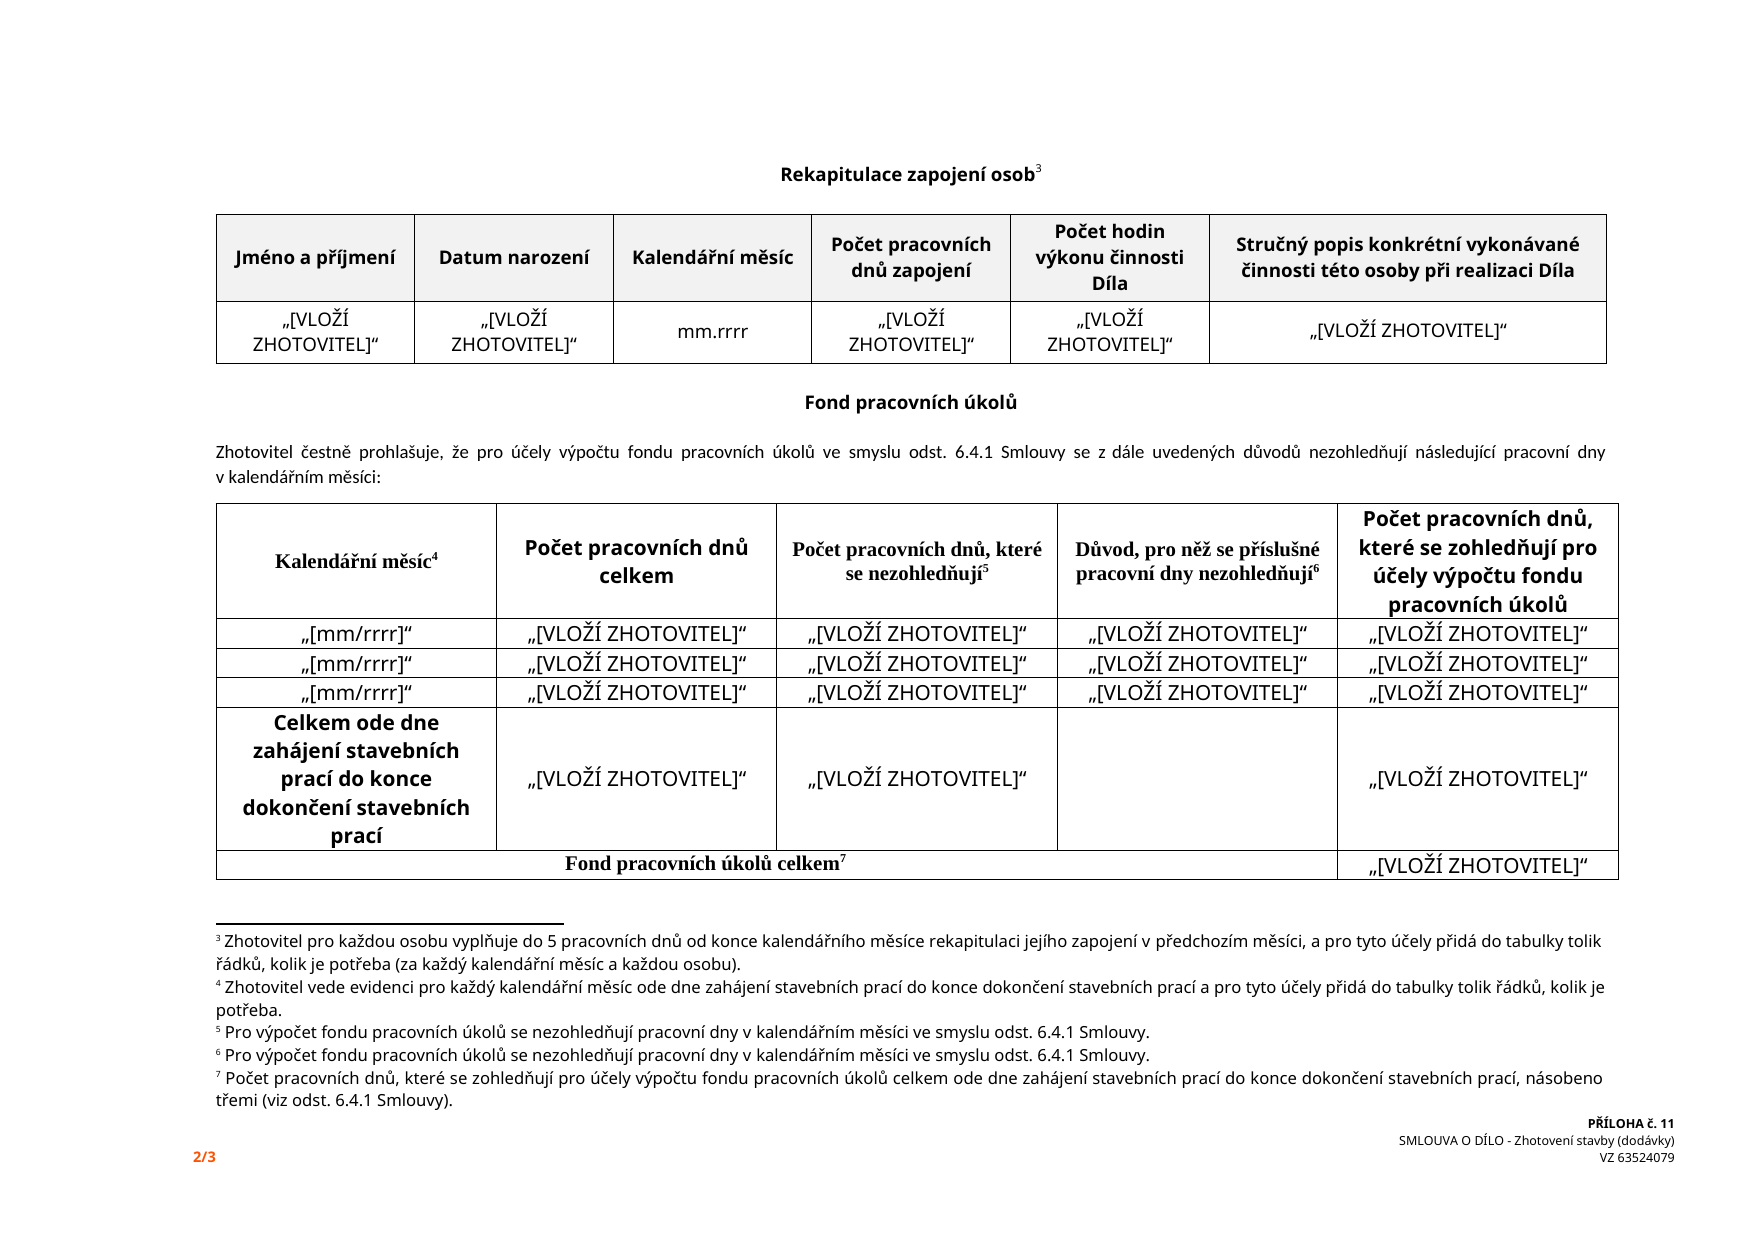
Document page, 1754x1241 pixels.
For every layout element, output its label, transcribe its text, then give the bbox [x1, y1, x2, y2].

table_header Jméno a příjmení [217, 215, 414, 301]
table_cell „[VLOŽÍ ZHOTOVITEL]“ [497, 619, 776, 648]
table_header Počet pracovních dnů, které se nezohledňují [777, 504, 1057, 618]
table_header Počet pracovních dnů, které se zohledňují pro účely výpočtu fondu pracovních úkolů [1338, 504, 1618, 618]
table_cell „[VLOŽÍ ZHOTOVITEL]“ [1338, 619, 1618, 648]
table_cell „[VLOŽÍ ZHOTOVITEL]“ [1058, 619, 1337, 648]
text Zhotovitel čestně prohlašuje, že pro účely výpočtu fondu pracovních úkolů ve smyslu odst. 6.4.1 Smlouvy se z dále uvedených důvodů nezohledňují následující pracovní dny v kalendářním měsíci: [216, 440, 1606, 488]
table_cell „[VLOŽÍ ZHOTOVITEL]“ [1058, 649, 1337, 677]
table_cell „[mm/rrrr]“ [217, 649, 496, 677]
table_cell „[VLOŽÍ ZHOTOVITEL]“ [777, 649, 1057, 677]
table_cell „[VLOŽÍ ZHOTOVITEL]“ [1011, 302, 1209, 363]
table_cell mm.rrrr [614, 302, 811, 363]
table_header Stručný popis konkrétní vykonávané činnosti této osoby při realizaci Díla [1210, 215, 1606, 301]
table_cell „[VLOŽÍ ZHOTOVITEL]“ [497, 649, 776, 677]
table_cell „[VLOŽÍ ZHOTOVITEL]“ [497, 678, 776, 707]
table_cell „[mm/rrrr]“ [217, 678, 496, 707]
table_cell „[VLOŽÍ ZHOTOVITEL]“ [1210, 302, 1606, 363]
table_cell „[VLOŽÍ ZHOTOVITEL]“ [777, 678, 1057, 707]
table_cell „[mm/rrrr]“ [217, 619, 496, 648]
table_cell „[VLOŽÍ ZHOTOVITEL]“ [1338, 649, 1618, 677]
table_cell „[VLOŽÍ ZHOTOVITEL]“ [1338, 678, 1618, 707]
table_header Počet pracovních dnů zapojení [812, 215, 1010, 301]
table_cell „[VLOŽÍ ZHOTOVITEL]“ [777, 708, 1057, 850]
table_cell Celkem ode dne zahájení stavebních prací do konce dokončení stavebních prací [217, 708, 496, 850]
text Fond pracovních úkolů [216, 389, 1606, 415]
table_cell „[VLOŽÍ ZHOTOVITEL]“ [1338, 851, 1618, 879]
table_cell „[VLOŽÍ ZHOTOVITEL]“ [217, 302, 414, 363]
table_cell „[VLOŽÍ ZHOTOVITEL]“ [1338, 708, 1618, 850]
table_cell „[VLOŽÍ ZHOTOVITEL]“ [777, 619, 1057, 648]
table_cell Fond pracovních úkolů celkem [217, 851, 1337, 879]
table_cell [1058, 708, 1337, 850]
text Rekapitulace zapojení osob [216, 161, 1606, 187]
table_header Důvod, pro něž se příslušné pracovní dny nezohledňují [1058, 504, 1337, 618]
table_cell „[VLOŽÍ ZHOTOVITEL]“ [415, 302, 613, 363]
table_header Počet hodin výkonu činnosti Díla [1011, 215, 1209, 301]
table_header Datum narození [415, 215, 613, 301]
table_cell „[VLOŽÍ ZHOTOVITEL]“ [1058, 678, 1337, 707]
table_header Počet pracovních dnů celkem [497, 504, 776, 618]
table_cell „[VLOŽÍ ZHOTOVITEL]“ [497, 708, 776, 850]
table_header Kalendářní měsíc [614, 215, 811, 301]
table_header Kalendářní měsíc [217, 504, 496, 618]
table_cell „[VLOŽÍ ZHOTOVITEL]“ [812, 302, 1010, 363]
